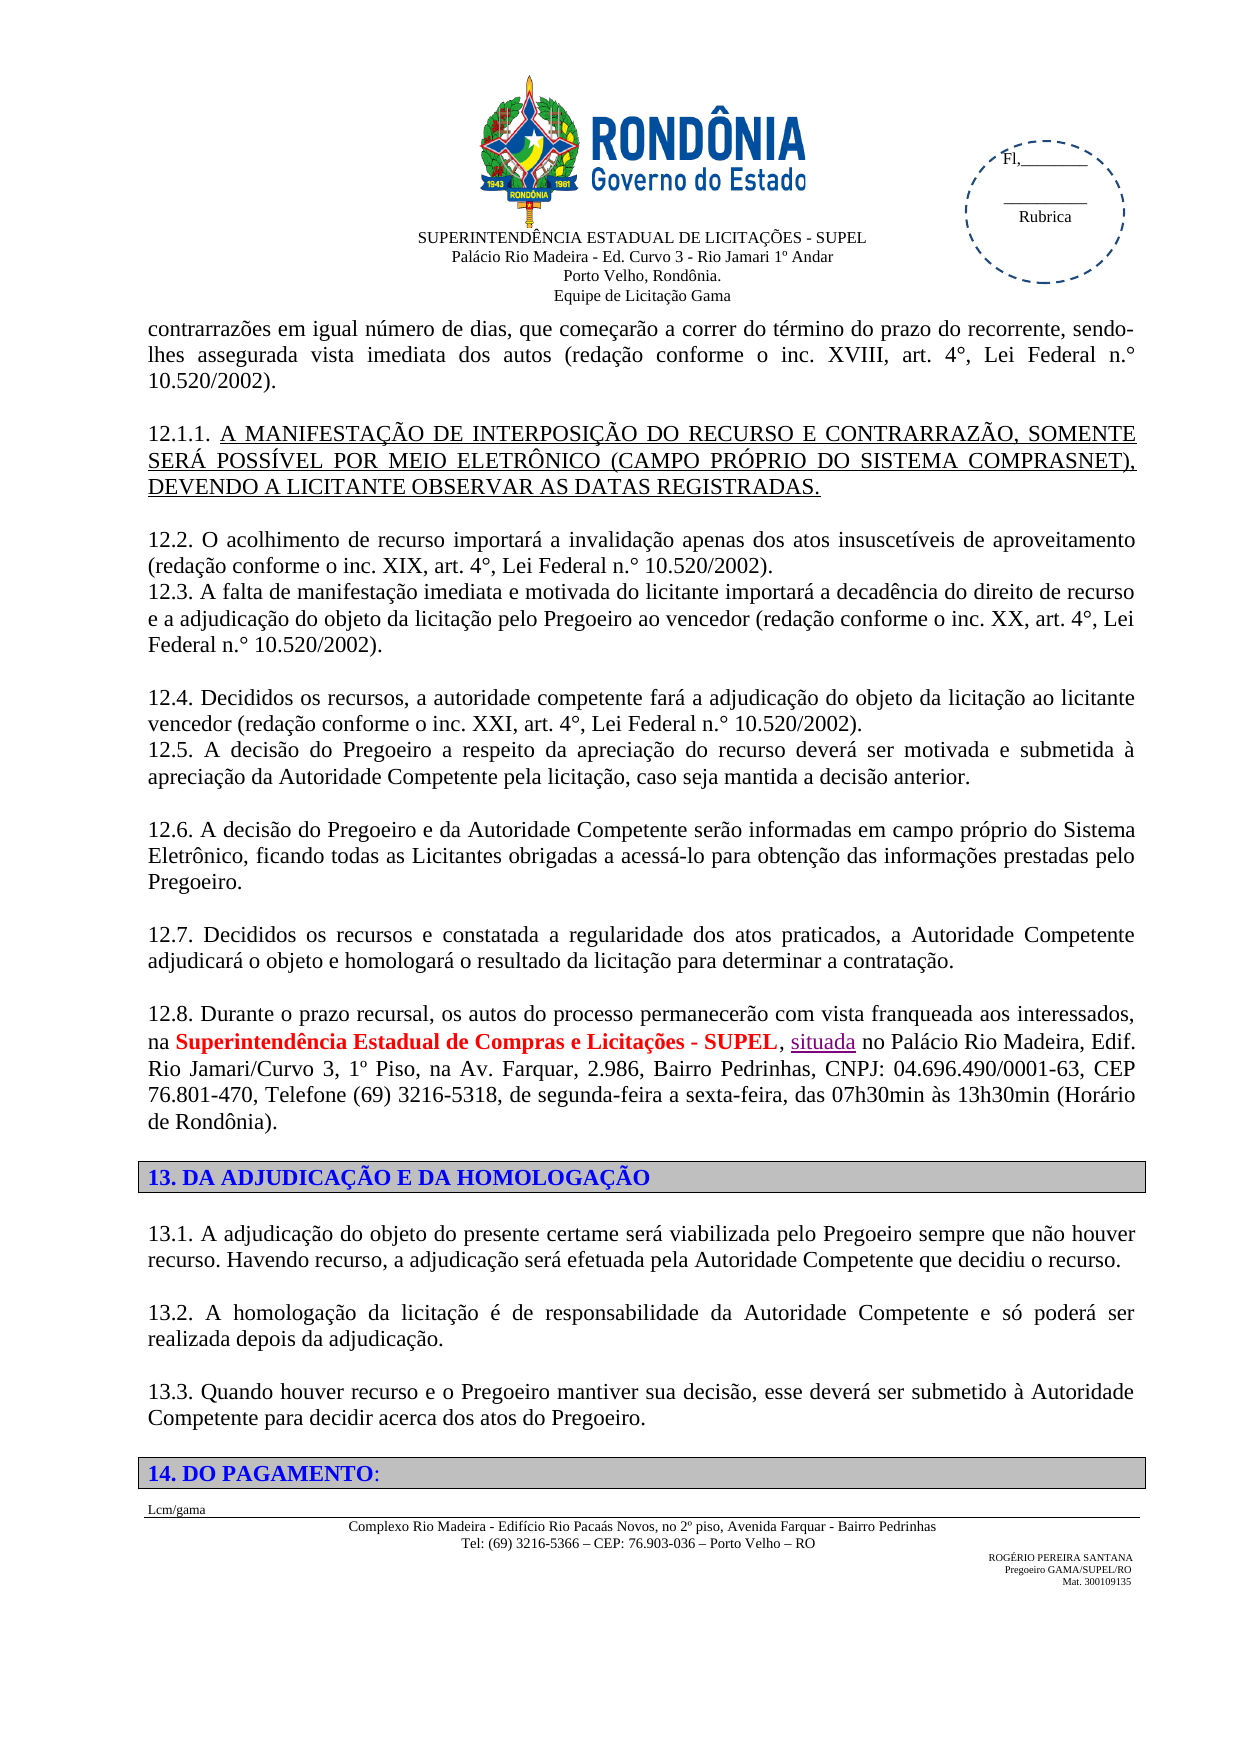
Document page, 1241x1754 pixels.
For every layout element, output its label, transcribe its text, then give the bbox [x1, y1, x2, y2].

text 14. DO PAGAMENTO: [139, 1458, 1145, 1488]
text 12.5. A decisão do Pregoeiro a respeito da apreciação do recurso deverá ser motivada e submetida à apreciação da Autoridade Competente pela licitação, caso seja mantida a decisão anterior. [148, 737, 1137, 789]
text 12.4. Decididos os recursos, a autoridade competente fará a adjudicação do objeto da licitação ao licitante vencedor (redação conforme o inc. XXI, art. 4°, Lei Federal n.° 10.520/2002). [148, 684, 1137, 737]
text 12.6. A decisão do Pregoeiro e da Autoridade Competente serão informadas em campo próprio do Sistema Eletrônico, ficando todas as Licitantes obrigadas a acessá-lo para obtenção das informações prestadas pelo Pregoeiro. [148, 816, 1137, 895]
text 12.3. A falta de manifestação imediata e motivada do licitante importará a decadência do direito de recurso e a adjudicação do objeto da licitação pelo Pregoeiro ao vencedor (redação conforme o inc. XX, art. 4°, Lei Federal n.° 10.520/2002). [148, 578, 1137, 657]
text 12.8. Durante o prazo recursal, os autos do processo permanecerão com vista franqueada aos interessados, na Superintendência Estadual de Compras e Licitações - SUPEL, situada no Palácio Rio Madeira, Edif. Rio Jamari/Curvo 3, 1º Piso, na Av. Farquar, 2.986, Bairro Pedrinhas, CNPJ: 04.696.490/0001-63, CEP 76.801-470, Telefone (69) 3216-5318, de segunda-feira a sexta-feira, das 07h30min às 13h30min (Horário de Rondônia). [148, 1000, 1137, 1134]
text 13. DA ADJUDICAÇÃO E DA HOMOLOGAÇÃO [139, 1162, 1145, 1192]
picture [479, 75, 806, 228]
text 12.1.1. A MANIFESTAÇÃO DE INTERPOSIÇÃO DO RECURSO E CONTRARRAZÃO, SOMENTE SERÁ POSSÍVEL POR MEIO ELETRÔNICO (CAMPO PRÓPRIO DO SISTEMA COMPRASNET), DEVENDO A LICITANTE OBSERVAR AS DATAS REGISTRADAS. [148, 420, 1137, 470]
text 12.2. O acolhimento de recurso importará a invalidação apenas dos atos insuscetíveis de aproveitamento (redação conforme o inc. XIX, art. 4°, Lei Federal n.° 10.520/2002). [148, 526, 1137, 578]
text 13.3. Quando houver recurso e o Pregoeiro mantiver sua decisão, esse deverá ser submetido à Autoridade Competente para decidir acerca dos atos do Pregoeiro. [148, 1378, 1137, 1430]
text 12.7. Decididos os recursos e constatada a regularidade dos atos praticados, a Autoridade Competente adjudicará o objeto e homologará o resultado da licitação para determinar a contratação. [148, 921, 1137, 974]
text 13.1. A adjudicação do objeto do presente certame será viabilizada pelo Pregoeiro sempre que não houver recurso. Havendo recurso, a adjudicação será efetuada pela Autoridade Competente que decidiu o recurso. [148, 1219, 1137, 1272]
text 13.2. A homologação da licitação é de responsabilidade da Autoridade Competente e só poderá ser realizada depois da adjudicação. [148, 1299, 1137, 1351]
text 12.1.1. A MANIFESTAÇÃO DE INTERPOSIÇÃO DO RECURSO E CONTRARRAZÃO, SOMENTE SERÁ POSSÍVEL POR MEIO ELETRÔNICO (CAMPO PRÓPRIO DO SISTEMA COMPRASNET), DEVENDO A LICITANTE OBSERVAR AS DATAS REGISTRADAS. [148, 471, 1137, 499]
